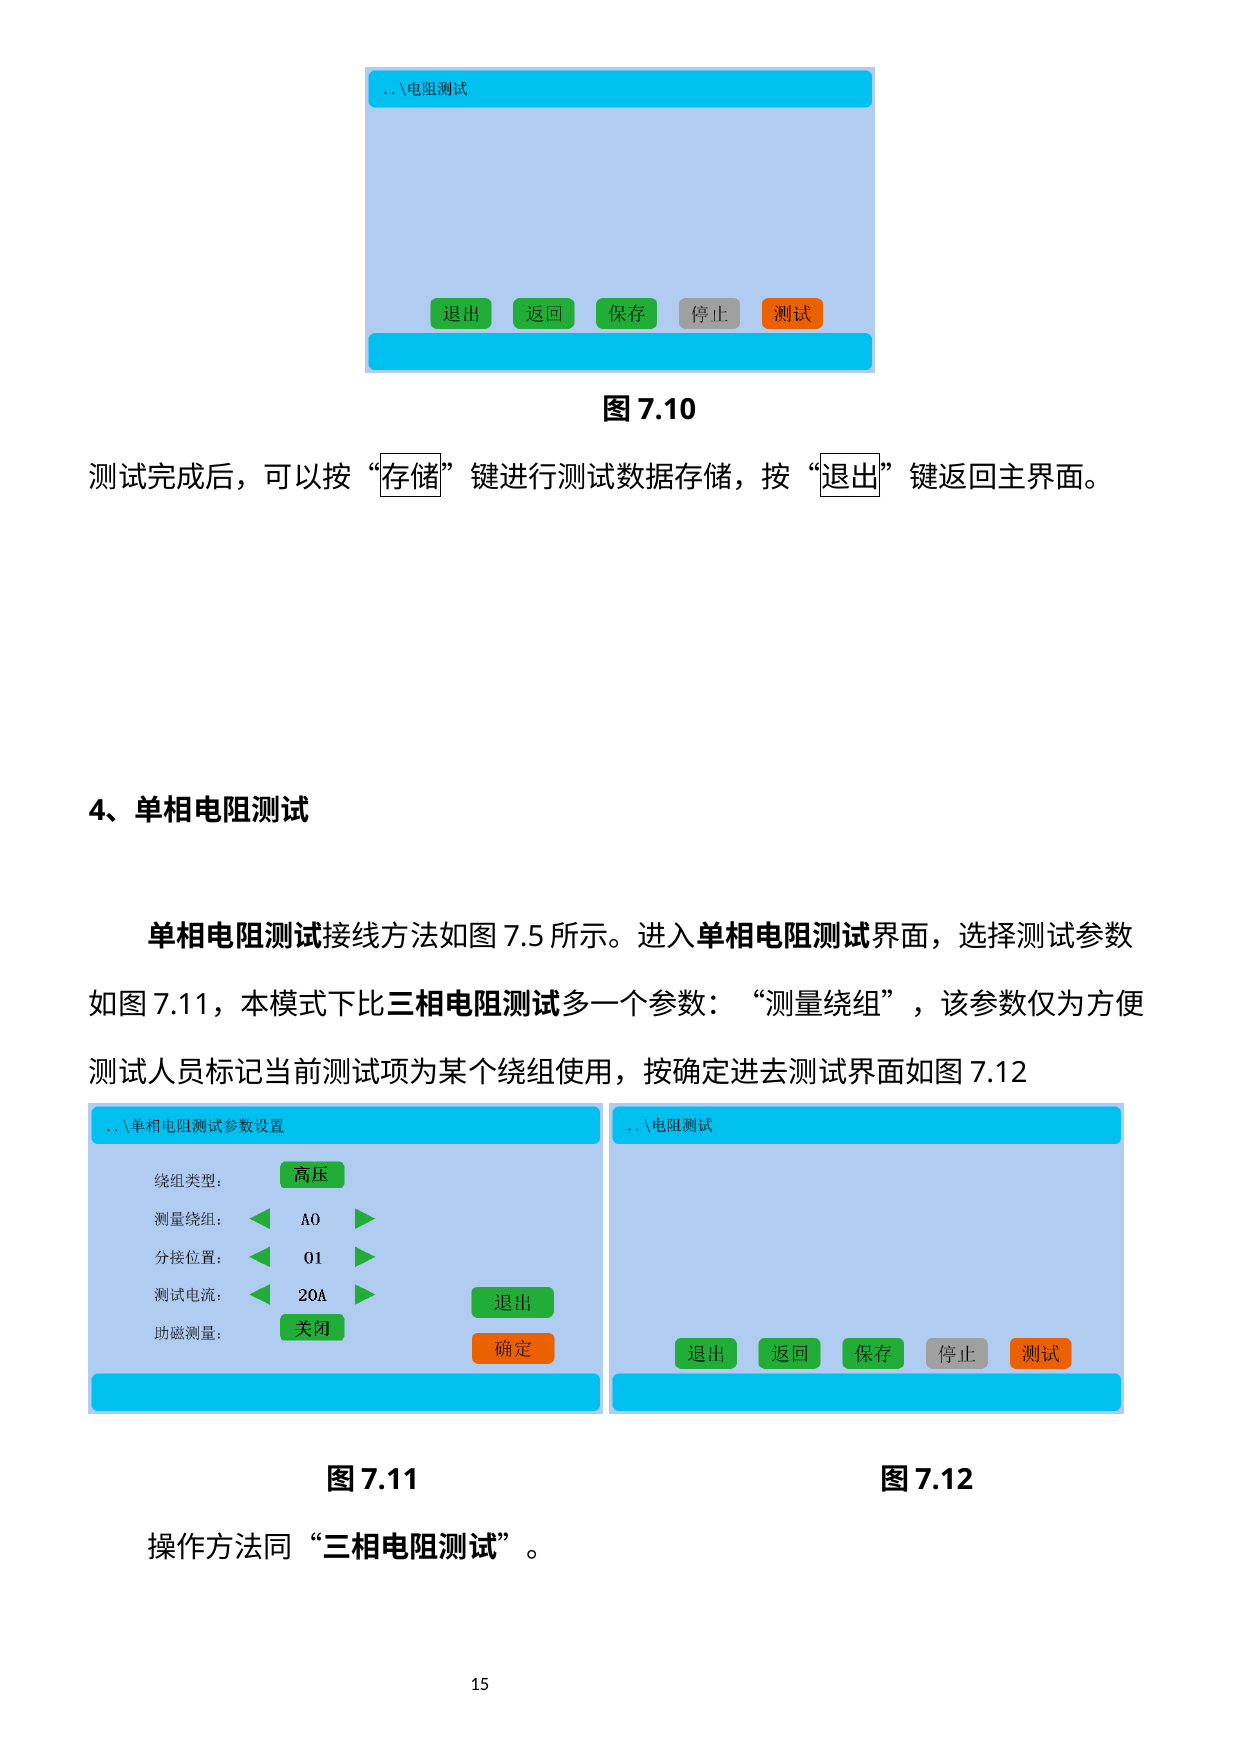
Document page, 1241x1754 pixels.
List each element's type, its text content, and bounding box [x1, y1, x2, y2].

picture [609, 1103, 1124, 1414]
picture [88, 1103, 603, 1414]
text 操作方法同“三相电阻测试”。 [89, 1511, 1152, 1579]
picture [365, 67, 875, 373]
text 图7.11 图7.12 [89, 1443, 1152, 1511]
text 测试完成后，可以按“存储”键进行测试数据存储，按“退出”键返回主界面。 [89, 441, 1152, 509]
text 单相电阻测试接线方法如图7.5所示。进入单相电阻测试界面，选择测试参数如图7.11，本模式下比三相电阻测试多一个参数：“测量绕组”，该参数仅为方便测试人员标记当前测试项为某个绕组使用，按确定进去测试界面如图7.12 [89, 900, 1152, 1103]
subtitle 4、单相电阻测试 [89, 774, 1152, 842]
text 图7.10 [89, 373, 1152, 441]
